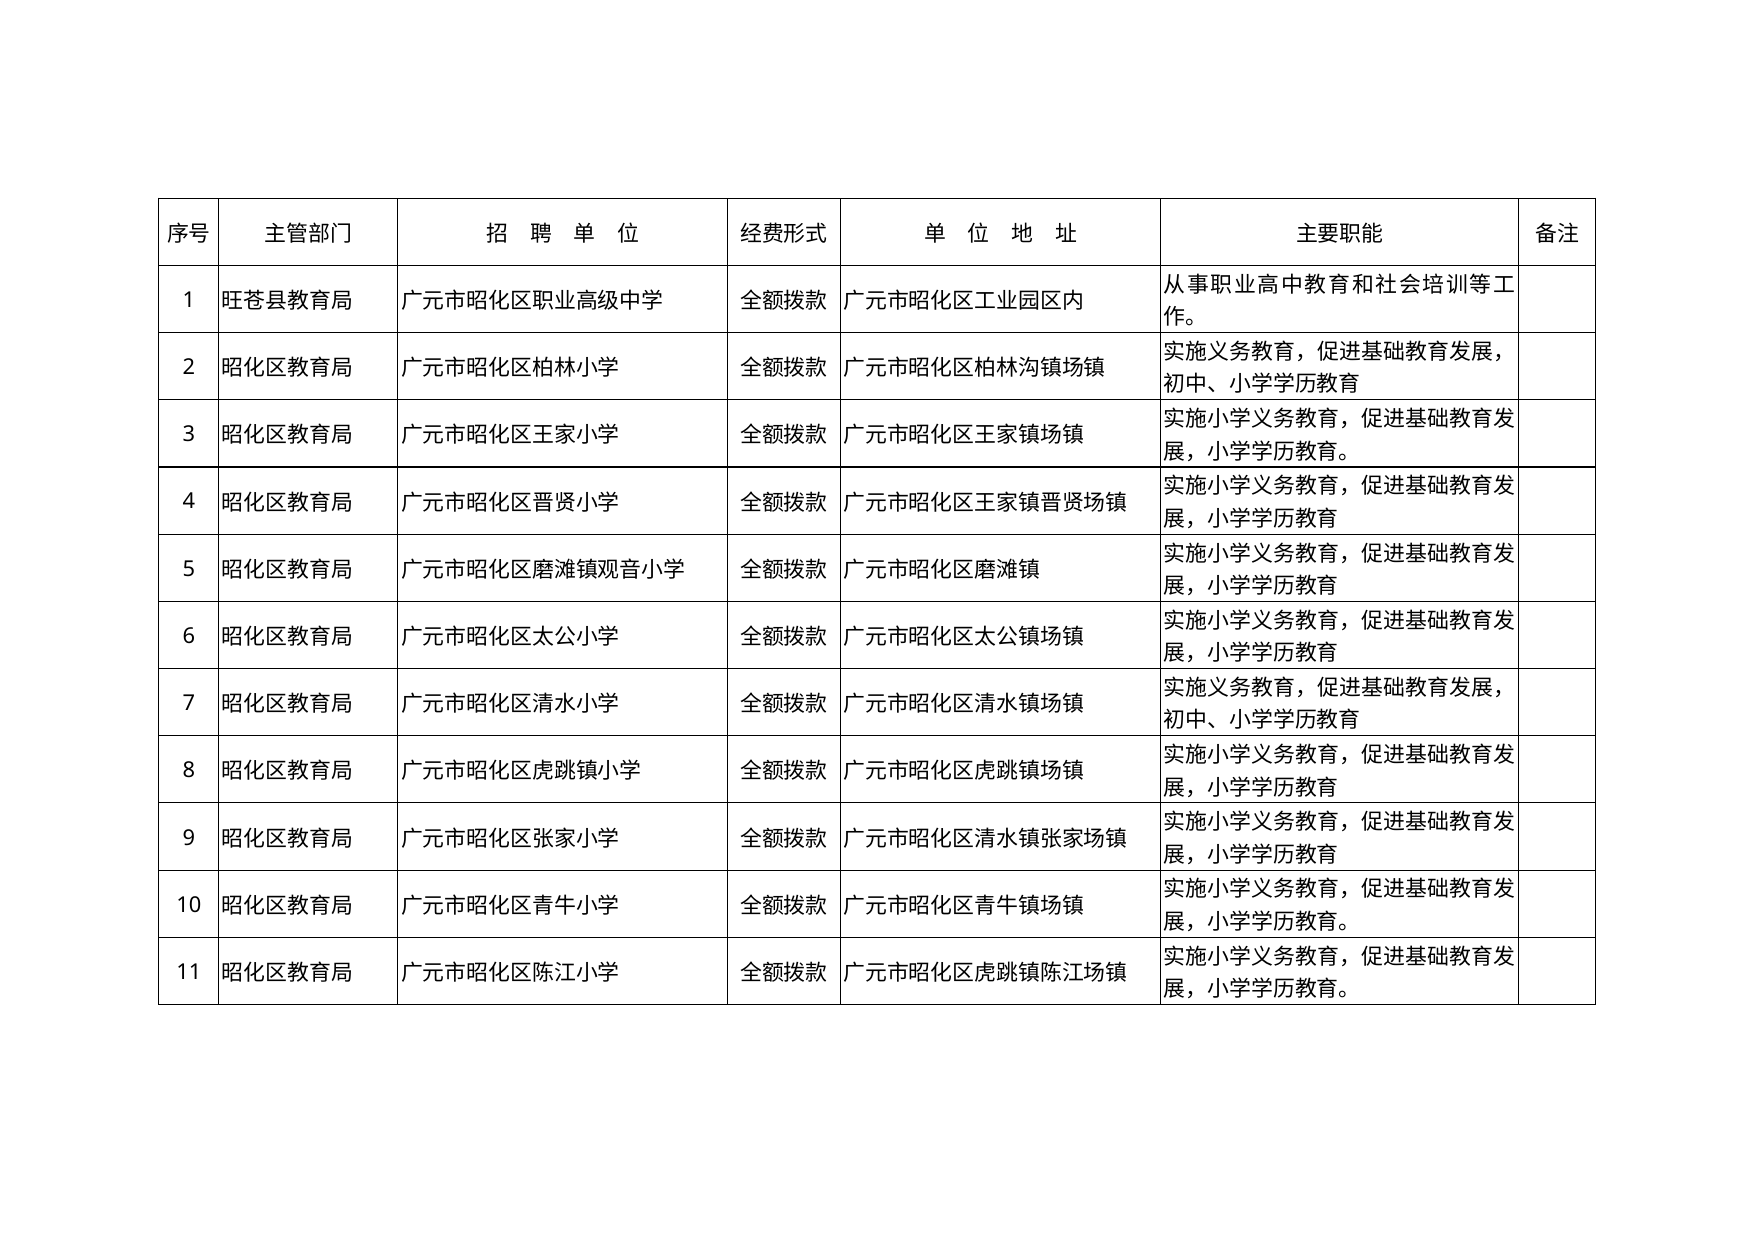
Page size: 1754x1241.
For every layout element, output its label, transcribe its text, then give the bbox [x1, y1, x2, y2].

table_header 备注 [1519, 199, 1595, 265]
table_cell 实施小学义务教育，促进基础教育发展，小学学历教育 [1161, 602, 1518, 668]
table_cell [1519, 736, 1595, 802]
table_cell [1519, 669, 1595, 735]
table_cell 实施小学义务教育，促进基础教育发展，小学学历教育 [1161, 468, 1518, 533]
table_header 经费形式 [728, 199, 840, 265]
table_cell 昭化区教育局 [219, 938, 397, 1004]
table_cell 广元市昭化区工业园区内 [841, 266, 1160, 332]
table_cell 全额拨款 [728, 938, 840, 1004]
table_cell 昭化区教育局 [219, 602, 397, 668]
table_cell 全额拨款 [728, 468, 840, 533]
table_cell [1519, 602, 1595, 668]
table_cell 全额拨款 [728, 871, 840, 937]
table_header 招 聘 单 位 [398, 199, 727, 265]
table_cell 昭化区教育局 [219, 669, 397, 735]
table_cell [1519, 938, 1595, 1004]
table_header 序号 [159, 199, 218, 265]
table_cell 全额拨款 [728, 803, 840, 869]
table_cell 1 [159, 266, 218, 332]
table_cell 广元市昭化区清水镇场镇 [841, 669, 1160, 735]
table_cell 广元市昭化区柏林小学 [398, 333, 727, 399]
table_cell 广元市昭化区磨滩镇观音小学 [398, 535, 727, 601]
table_cell 3 [159, 400, 218, 466]
table_header 主要职能 [1161, 199, 1518, 265]
table_cell 6 [159, 602, 218, 668]
table_cell 广元市昭化区王家镇晋贤场镇 [841, 468, 1160, 533]
table_cell 实施小学义务教育，促进基础教育发展，小学学历教育。 [1161, 400, 1518, 466]
table_cell 实施小学义务教育，促进基础教育发展，小学学历教育。 [1161, 938, 1518, 1004]
table_cell 实施小学义务教育，促进基础教育发展，小学学历教育 [1161, 803, 1518, 869]
table_cell 广元市昭化区王家小学 [398, 400, 727, 466]
table_cell 广元市昭化区晋贤小学 [398, 468, 727, 533]
table_cell 广元市昭化区清水镇张家场镇 [841, 803, 1160, 869]
table_cell 昭化区教育局 [219, 871, 397, 937]
table_cell 广元市昭化区青牛小学 [398, 871, 727, 937]
table_cell [1519, 871, 1595, 937]
table_cell 广元市昭化区柏林沟镇场镇 [841, 333, 1160, 399]
table_cell 实施小学义务教育，促进基础教育发展，小学学历教育 [1161, 736, 1518, 802]
table_cell 全额拨款 [728, 669, 840, 735]
table_cell 广元市昭化区虎跳镇场镇 [841, 736, 1160, 802]
table_cell 全额拨款 [728, 333, 840, 399]
table_cell 实施小学义务教育，促进基础教育发展，小学学历教育 [1161, 535, 1518, 601]
table_cell 昭化区教育局 [219, 736, 397, 802]
table_cell 实施义务教育，促进基础教育发展，初中、小学学历教育 [1161, 669, 1518, 735]
table_cell 全额拨款 [728, 535, 840, 601]
table_cell 旺苍县教育局 [219, 266, 397, 332]
table_cell 11 [159, 938, 218, 1004]
table_cell 实施小学义务教育，促进基础教育发展，小学学历教育。 [1161, 871, 1518, 937]
table_cell 广元市昭化区磨滩镇 [841, 535, 1160, 601]
table_cell 昭化区教育局 [219, 468, 397, 533]
table_cell 广元市昭化区虎跳镇小学 [398, 736, 727, 802]
table_cell 广元市昭化区青牛镇场镇 [841, 871, 1160, 937]
table_cell 8 [159, 736, 218, 802]
table_cell 广元市昭化区太公镇场镇 [841, 602, 1160, 668]
table_cell 广元市昭化区王家镇场镇 [841, 400, 1160, 466]
table_cell 昭化区教育局 [219, 333, 397, 399]
table_cell 广元市昭化区张家小学 [398, 803, 727, 869]
table_cell 实施义务教育，促进基础教育发展，初中、小学学历教育 [1161, 333, 1518, 399]
table_cell 昭化区教育局 [219, 400, 397, 466]
table_cell 全额拨款 [728, 400, 840, 466]
table_cell 全额拨款 [728, 266, 840, 332]
table_cell 昭化区教育局 [219, 803, 397, 869]
table_cell [1519, 400, 1595, 466]
table_header 单 位 地 址 [841, 199, 1160, 265]
table_cell 广元市昭化区陈江小学 [398, 938, 727, 1004]
table_header 主管部门 [219, 199, 397, 265]
table_cell 从事职业高中教育和社会培训等工作。 [1161, 266, 1518, 332]
table_cell [1519, 468, 1595, 533]
table_cell 广元市昭化区虎跳镇陈江场镇 [841, 938, 1160, 1004]
table_cell 广元市昭化区太公小学 [398, 602, 727, 668]
table_cell 全额拨款 [728, 602, 840, 668]
table_cell [1519, 535, 1595, 601]
table_cell 昭化区教育局 [219, 535, 397, 601]
table_cell 10 [159, 871, 218, 937]
table_cell 全额拨款 [728, 736, 840, 802]
table_cell 4 [159, 468, 218, 533]
table_cell 5 [159, 535, 218, 601]
table_cell 广元市昭化区职业高级中学 [398, 266, 727, 332]
table_cell 9 [159, 803, 218, 869]
table_cell [1519, 266, 1595, 332]
table_cell 2 [159, 333, 218, 399]
table_cell 广元市昭化区清水小学 [398, 669, 727, 735]
table_cell 7 [159, 669, 218, 735]
table_cell [1519, 333, 1595, 399]
table_cell [1519, 803, 1595, 869]
